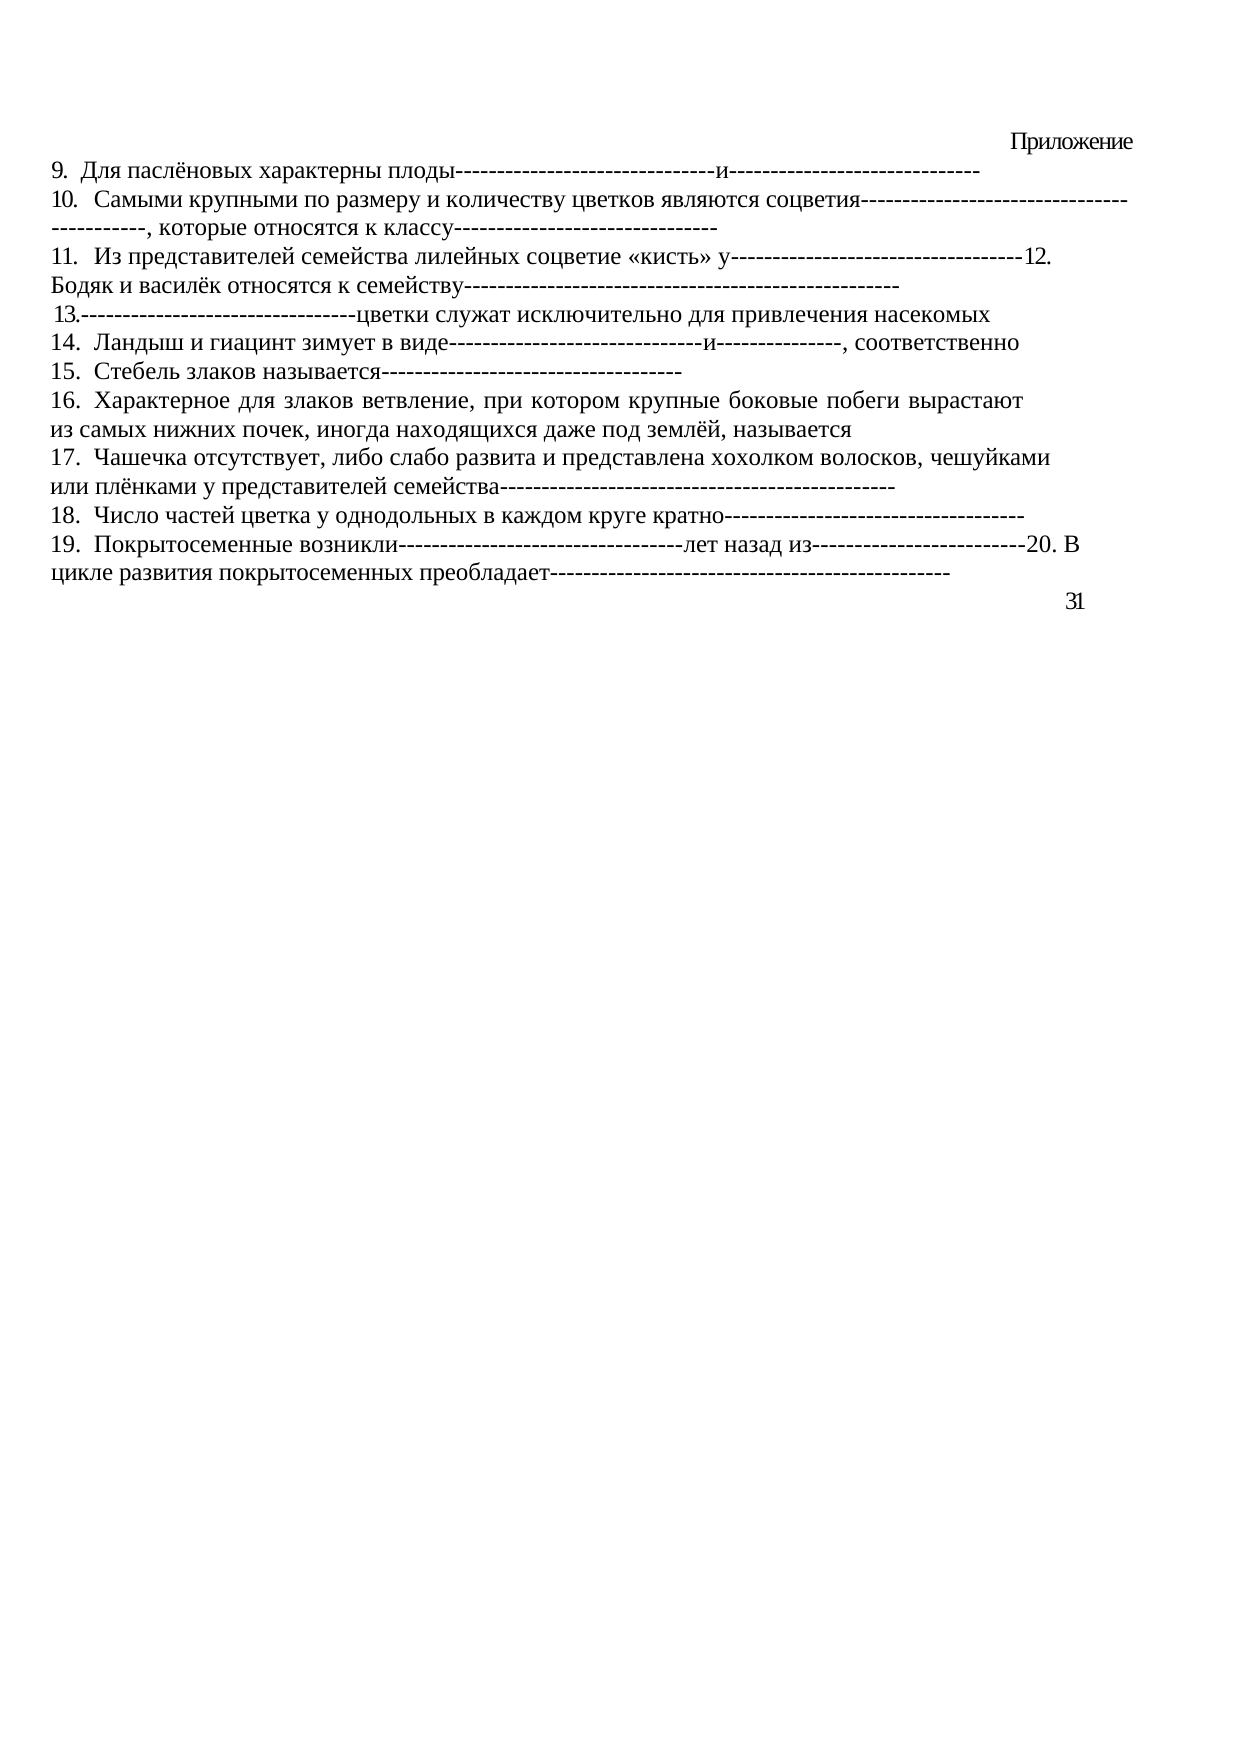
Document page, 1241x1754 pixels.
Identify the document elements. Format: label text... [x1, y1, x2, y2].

list Стебель злаков называется [50, 356, 1135, 385]
list Ландыш и гиацинт зимует в виде и , соответственно [50, 327, 1135, 356]
text 9. Для паслёновых характерны плоды и [51, 155, 1135, 184]
text 31 [1065, 586, 1135, 615]
list Число частей цветка у однодольных в каждом круге кратно [50, 500, 1135, 529]
text 11. Из представителей семейства лилейных соцветие «кисть» у 12. [50, 241, 1135, 270]
list Характерное для злаков ветвление, при котором крупные боковые побеги вырастают из самых нижних почек, иногда находящихся даже под землёй, называется [50, 385, 1024, 442]
text Бодяк и василёк относятся к семейству [50, 270, 1135, 299]
text 10. Самыми крупными по размеру и количеству цветков являются соцветия [50, 184, 1135, 212]
text Приложение [50, 126, 1135, 155]
text , которые относятся к классу [51, 212, 1135, 241]
list Покрытосеменные возникли лет назад из 20. В [50, 529, 1135, 557]
list Чашечка отсутствует, либо слабо развита и представлена хохолком волосков, чешуйками или плёнками у представителей семейства [50, 442, 1079, 500]
text цикле развития покрытосеменных преобладает [51, 557, 1135, 586]
text 13. цветки служат исключительно для привлечения насекомых [53, 299, 1135, 327]
